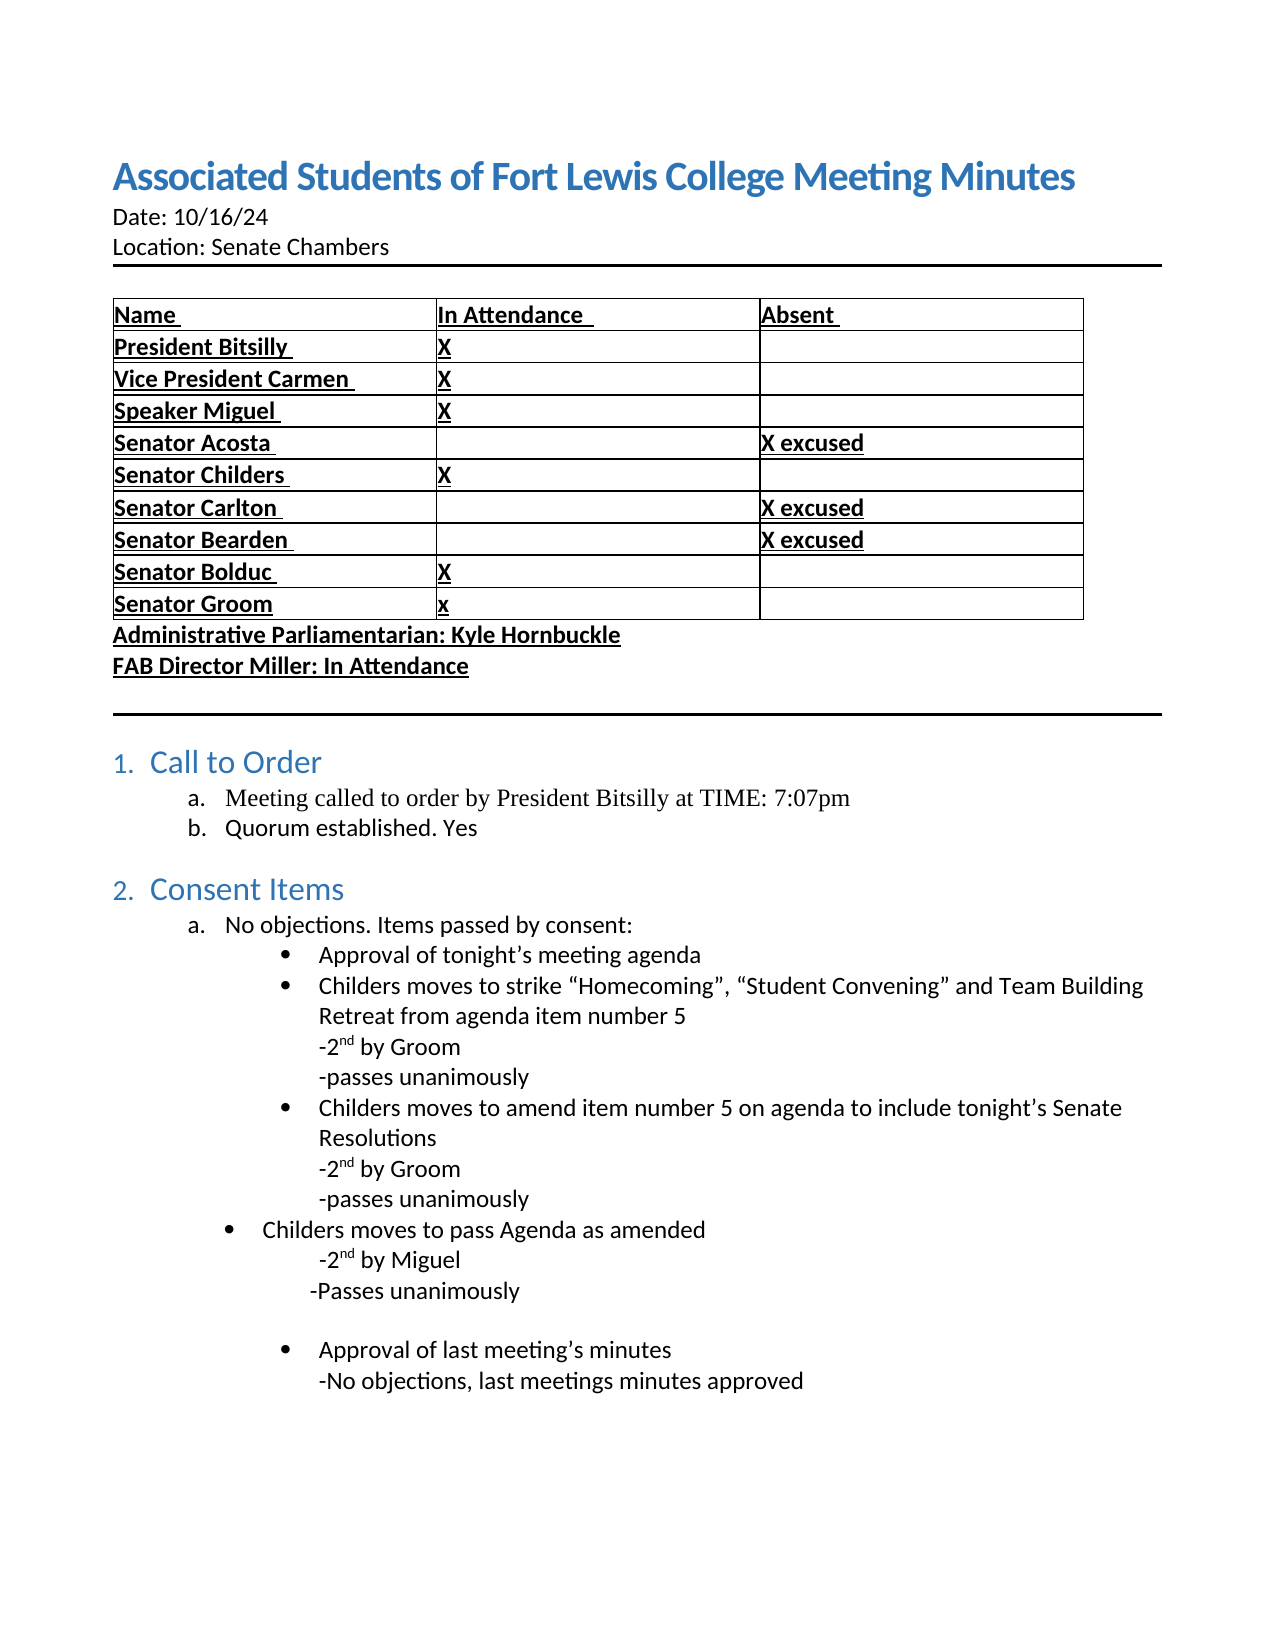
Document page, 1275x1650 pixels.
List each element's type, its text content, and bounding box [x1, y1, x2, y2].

table_cell Senator Carlton [114, 492, 436, 522]
list -2nd by Groom [319, 1153, 1162, 1183]
list No objections. Items passed by consent: [187, 909, 1162, 939]
table_cell [761, 588, 1083, 618]
title Associated Students of Fort Lewis College Meeting Minutes [112, 150, 1162, 201]
table_cell [761, 396, 1083, 426]
list -2nd by Groom [319, 1031, 1162, 1061]
list -2nd by Miguel [262, 1244, 1162, 1275]
subtitle Call to Order [112, 741, 1162, 782]
table_cell [437, 428, 759, 458]
text Administrative Parliamentarian: Kyle Hornbuckle [112, 619, 1162, 650]
table_cell Vice President Carmen [114, 363, 436, 394]
list Quorum established. Yes [187, 812, 1162, 843]
table_cell X [437, 556, 759, 586]
table_cell X [437, 331, 759, 362]
table_header Name [114, 299, 436, 330]
table_cell Speaker Miguel [114, 396, 436, 426]
subtitle Consent Items [112, 868, 1162, 909]
list Approval of tonight’s meeting agenda [281, 939, 1162, 970]
table_cell [437, 492, 759, 522]
list Childers moves to amend item number 5 on agenda to include tonight’s Senate Resolutions [281, 1092, 1162, 1153]
list Childers moves to pass Agenda as amended [225, 1214, 1162, 1244]
table_cell [437, 524, 759, 554]
table_cell X [437, 363, 759, 394]
list -Passes unanimously [225, 1275, 1162, 1306]
table_cell X excused [761, 524, 1083, 554]
table_cell X excused [761, 492, 1083, 522]
table_cell President Bitsilly [114, 331, 436, 362]
list Meeting called to order by President Bitsilly at TIME: 7:07pm [187, 782, 1162, 812]
table_cell [761, 460, 1083, 490]
text Location: Senate Chambers [112, 231, 1162, 267]
text FAB Director Miller: In Attendance [112, 650, 1162, 681]
table_cell [761, 363, 1083, 394]
table_cell X [437, 396, 759, 426]
table_cell Senator Bearden [114, 524, 436, 554]
list Approval of last meeting’s minutes [281, 1334, 1162, 1365]
table_cell X excused [761, 428, 1083, 458]
table_cell Senator Groom [114, 588, 436, 618]
table_cell Senator Acosta [114, 428, 436, 458]
list -passes unanimously [319, 1061, 1162, 1092]
table_header Absent [761, 299, 1083, 330]
table_cell [761, 331, 1083, 362]
table_cell x [437, 588, 759, 618]
list -passes unanimously [319, 1183, 1162, 1214]
table_header In Attendance [437, 299, 759, 330]
table_cell Senator Childers [114, 460, 436, 490]
text Date: 10/16/24 [112, 201, 1162, 231]
table_cell [761, 556, 1083, 586]
list Childers moves to strike “Homecoming”, “Student Convening” and Team Building Retreat from agenda item number 5 [281, 970, 1162, 1031]
table_cell X [437, 460, 759, 490]
list -No objections, last meetings minutes approved [319, 1365, 1162, 1395]
table_cell Senator Bolduc [114, 556, 436, 586]
